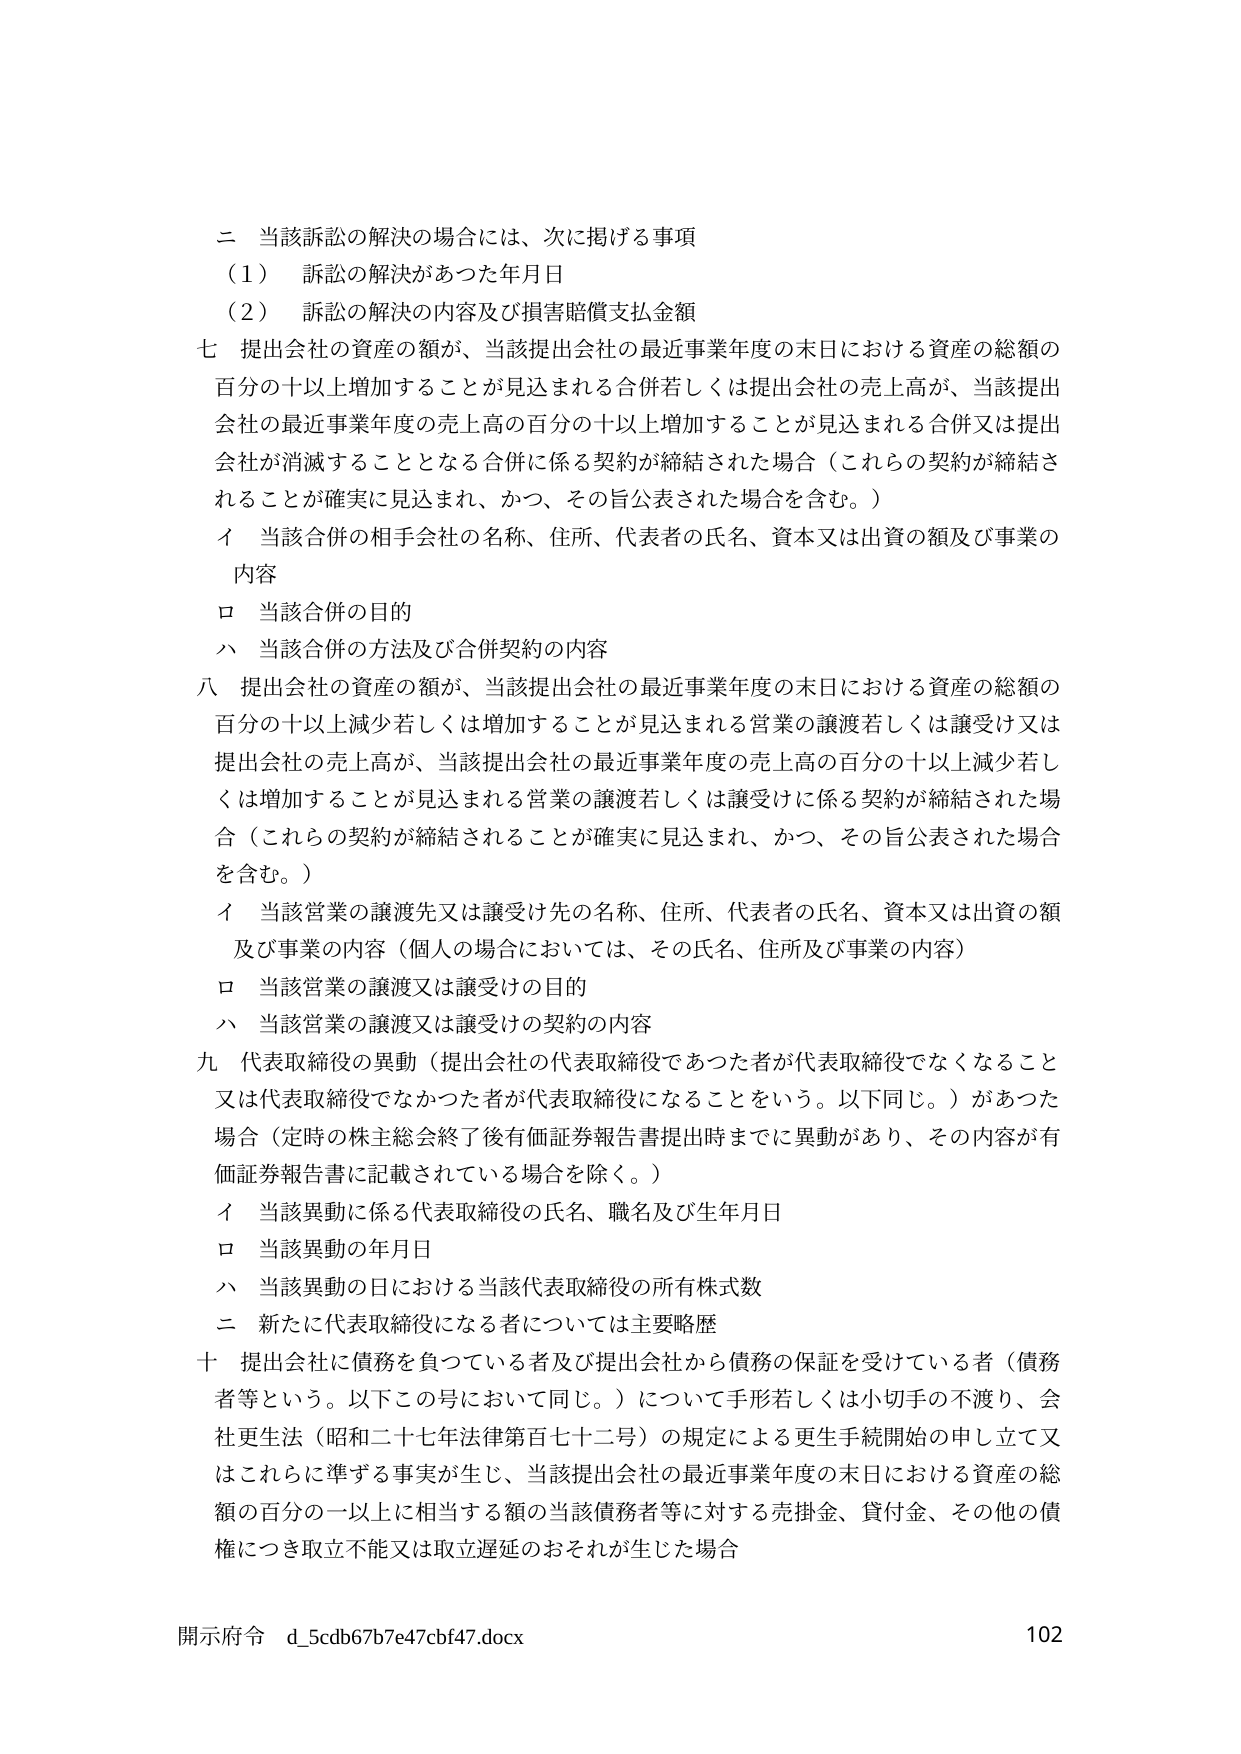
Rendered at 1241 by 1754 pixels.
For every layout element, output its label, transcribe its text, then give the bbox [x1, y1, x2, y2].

text 八 提出会社の資産の額が、当該提出会社の最近事業年度の末日における資産の総額の百分の十以上減少若しくは増加することが見込まれる営業の譲渡若しくは譲受け又は提出会社の売上高が、当該提出会社の最近事業年度の売上高の百分の十以上減少若しくは増加することが見込まれる営業の譲渡若しくは譲受けに係る契約が締結された場合（これらの契約が締結されることが確実に見込まれ、かつ、その旨公表された場合を含む。） [196, 667, 1063, 892]
text ハ 当該営業の譲渡又は譲受けの契約の内容 [215, 1004, 1063, 1042]
text イ 当該合併の相手会社の名称、住所、代表者の氏名、資本又は出資の額及び事業の内容 [215, 517, 1063, 592]
text ロ 当該異動の年月日 [215, 1229, 1063, 1267]
text 十 提出会社に債務を負つている者及び提出会社から債務の保証を受けている者（債務者等という。以下この号において同じ。）について手形若しくは小切手の不渡り、会社更生法（昭和二十七年法律第百七十二号）の規定による更生手続開始の申し立て又はこれらに準ずる事実が生じ、当該提出会社の最近事業年度の末日における資産の総額の百分の一以上に相当する額の当該債務者等に対する売掛金、貸付金、その他の債権につき取立不能又は取立遅延のおそれが生じた場合 [196, 1342, 1063, 1567]
text ハ 当該合併の方法及び合併契約の内容 [215, 629, 1063, 667]
text イ 当該異動に係る代表取締役の氏名、職名及び生年月日 [215, 1192, 1063, 1229]
text ロ 当該営業の譲渡又は譲受けの目的 [215, 967, 1063, 1004]
text ニ 当該訴訟の解決の場合には、次に掲げる事項 [215, 217, 1063, 254]
text 七 提出会社の資産の額が、当該提出会社の最近事業年度の末日における資産の総額の百分の十以上増加することが見込まれる合併若しくは提出会社の売上高が、当該提出会社の最近事業年度の売上高の百分の十以上増加することが見込まれる合併又は提出会社が消滅することとなる合併に係る契約が締結された場合（これらの契約が締結されることが確実に見込まれ、かつ、その旨公表された場合を含む。） [196, 329, 1063, 517]
text ロ 当該合併の目的 [215, 592, 1063, 629]
text ハ 当該異動の日における当該代表取締役の所有株式数 [215, 1267, 1063, 1304]
text 九 代表取締役の異動（提出会社の代表取締役であつた者が代表取締役でなくなること又は代表取締役でなかつた者が代表取締役になることをいう。以下同じ。）があつた場合（定時の株主総会終了後有価証券報告書提出時までに異動があり、その内容が有価証券報告書に記載されている場合を除く。） [196, 1042, 1063, 1192]
text ニ 新たに代表取締役になる者については主要略歴 [215, 1304, 1063, 1342]
text （２） 訴訟の解決の内容及び損害賠償支払金額 [215, 292, 1063, 329]
text イ 当該営業の譲渡先又は譲受け先の名称、住所、代表者の氏名、資本又は出資の額及び事業の内容（個人の場合においては、その氏名、住所及び事業の内容） [215, 892, 1063, 967]
text （１） 訴訟の解決があつた年月日 [215, 254, 1063, 292]
